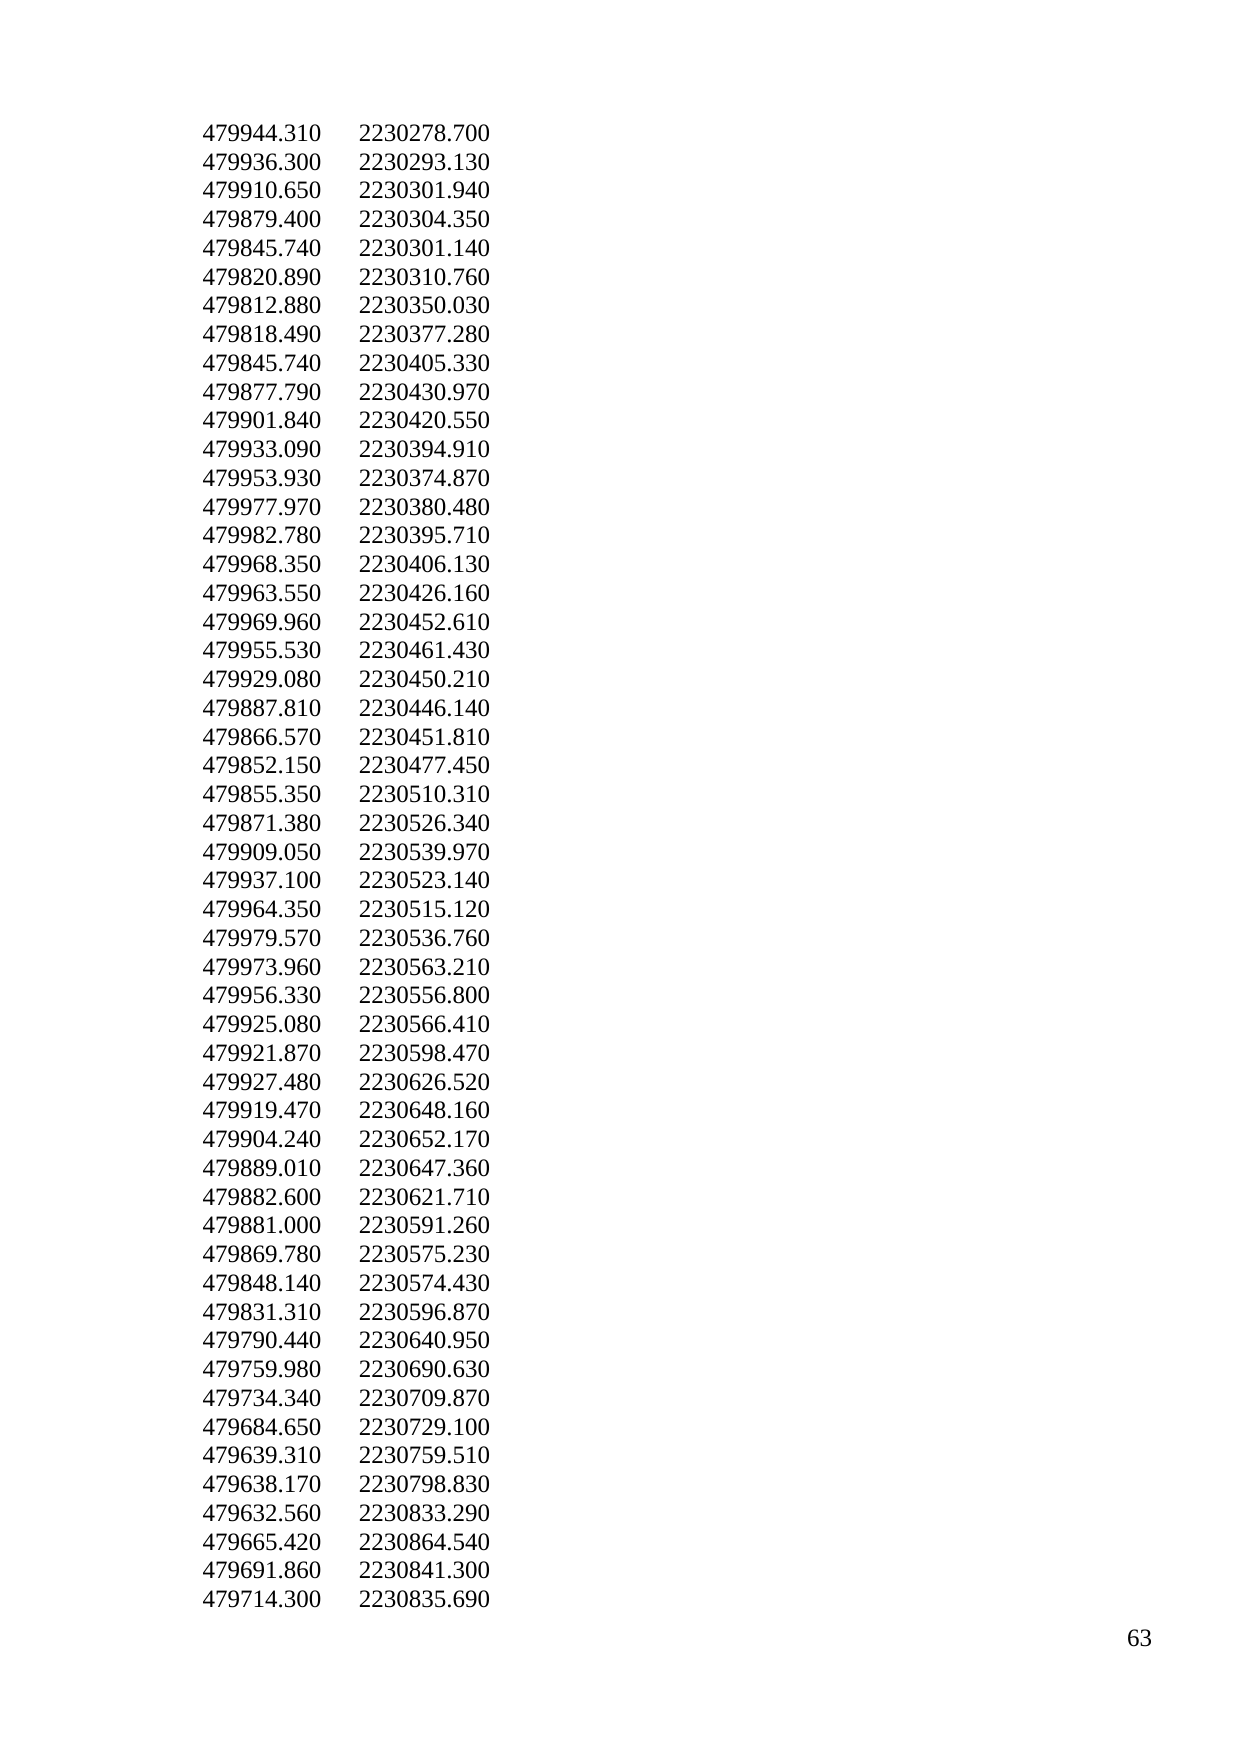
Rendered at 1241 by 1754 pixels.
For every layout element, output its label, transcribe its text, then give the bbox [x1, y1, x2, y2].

text 479904.240 2230652.170 [177, 1124, 1152, 1153]
text 479889.010 2230647.360 [177, 1153, 1152, 1182]
text 479936.300 2230293.130 [177, 147, 1152, 176]
text 479933.090 2230394.910 [177, 434, 1152, 463]
text 479982.780 2230395.710 [177, 521, 1152, 549]
text 479845.740 2230301.140 [177, 233, 1152, 262]
text 479901.840 2230420.550 [177, 406, 1152, 434]
text 479956.330 2230556.800 [177, 981, 1152, 1009]
text 479937.100 2230523.140 [177, 866, 1152, 894]
text 479852.150 2230477.450 [177, 751, 1152, 779]
text 479944.310 2230278.700 [177, 118, 1152, 147]
text 479820.890 2230310.760 [177, 262, 1152, 291]
text 479831.310 2230596.870 [177, 1297, 1152, 1326]
text 479848.140 2230574.430 [177, 1268, 1152, 1297]
text 479812.880 2230350.030 [177, 291, 1152, 319]
text 479879.400 2230304.350 [177, 204, 1152, 233]
text 479665.420 2230864.540 [177, 1527, 1152, 1556]
text 479910.650 2230301.940 [177, 176, 1152, 204]
text 479818.490 2230377.280 [177, 319, 1152, 348]
text 479855.350 2230510.310 [177, 779, 1152, 808]
text 479963.550 2230426.160 [177, 578, 1152, 607]
text 479845.740 2230405.330 [177, 348, 1152, 377]
text 479790.440 2230640.950 [177, 1326, 1152, 1354]
text 479953.930 2230374.870 [177, 463, 1152, 492]
text 479979.570 2230536.760 [177, 923, 1152, 952]
text 479882.600 2230621.710 [177, 1182, 1152, 1211]
text 479877.790 2230430.970 [177, 377, 1152, 406]
text 479881.000 2230591.260 [177, 1211, 1152, 1239]
text 479714.300 2230835.690 [177, 1584, 1152, 1613]
text 479632.560 2230833.290 [177, 1498, 1152, 1527]
text 479977.970 2230380.480 [177, 492, 1152, 521]
text 479969.960 2230452.610 [177, 607, 1152, 636]
text 479955.530 2230461.430 [177, 636, 1152, 664]
text 479734.340 2230709.870 [177, 1383, 1152, 1412]
text 479964.350 2230515.120 [177, 894, 1152, 923]
text 479759.980 2230690.630 [177, 1354, 1152, 1383]
text 479929.080 2230450.210 [177, 664, 1152, 693]
text 479973.960 2230563.210 [177, 952, 1152, 981]
text 479968.350 2230406.130 [177, 549, 1152, 578]
text 479691.860 2230841.300 [177, 1556, 1152, 1584]
text 479887.810 2230446.140 [177, 693, 1152, 722]
text 479684.650 2230729.100 [177, 1412, 1152, 1441]
text 479871.380 2230526.340 [177, 808, 1152, 837]
text 479869.780 2230575.230 [177, 1239, 1152, 1268]
text 479639.310 2230759.510 [177, 1441, 1152, 1469]
text 479638.170 2230798.830 [177, 1469, 1152, 1498]
text 479921.870 2230598.470 [177, 1038, 1152, 1067]
text 479866.570 2230451.810 [177, 722, 1152, 751]
text 479925.080 2230566.410 [177, 1009, 1152, 1038]
text 479927.480 2230626.520 [177, 1067, 1152, 1096]
text 479919.470 2230648.160 [177, 1096, 1152, 1124]
text 479909.050 2230539.970 [177, 837, 1152, 866]
